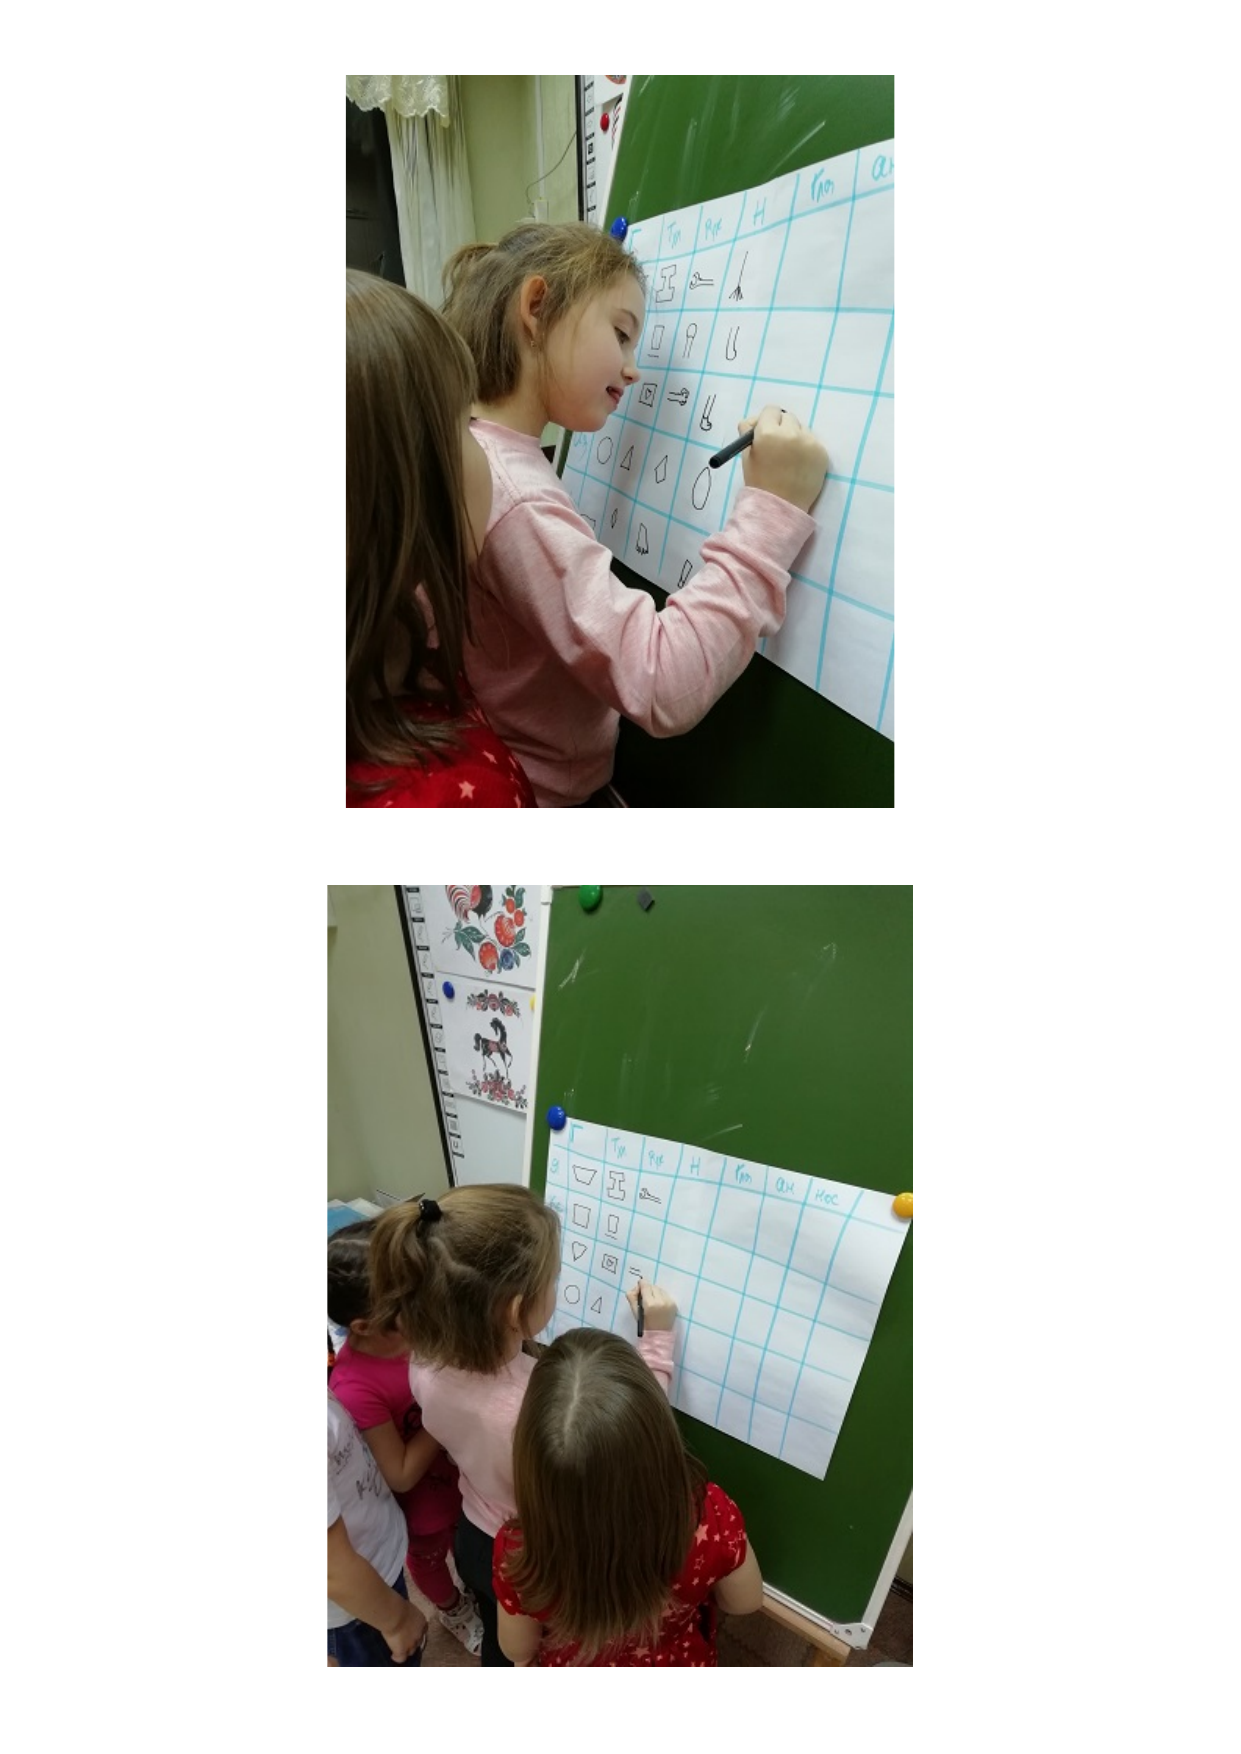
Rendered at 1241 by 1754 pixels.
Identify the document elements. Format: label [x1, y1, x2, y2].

picture [327, 885, 913, 1667]
picture [345, 75, 895, 808]
